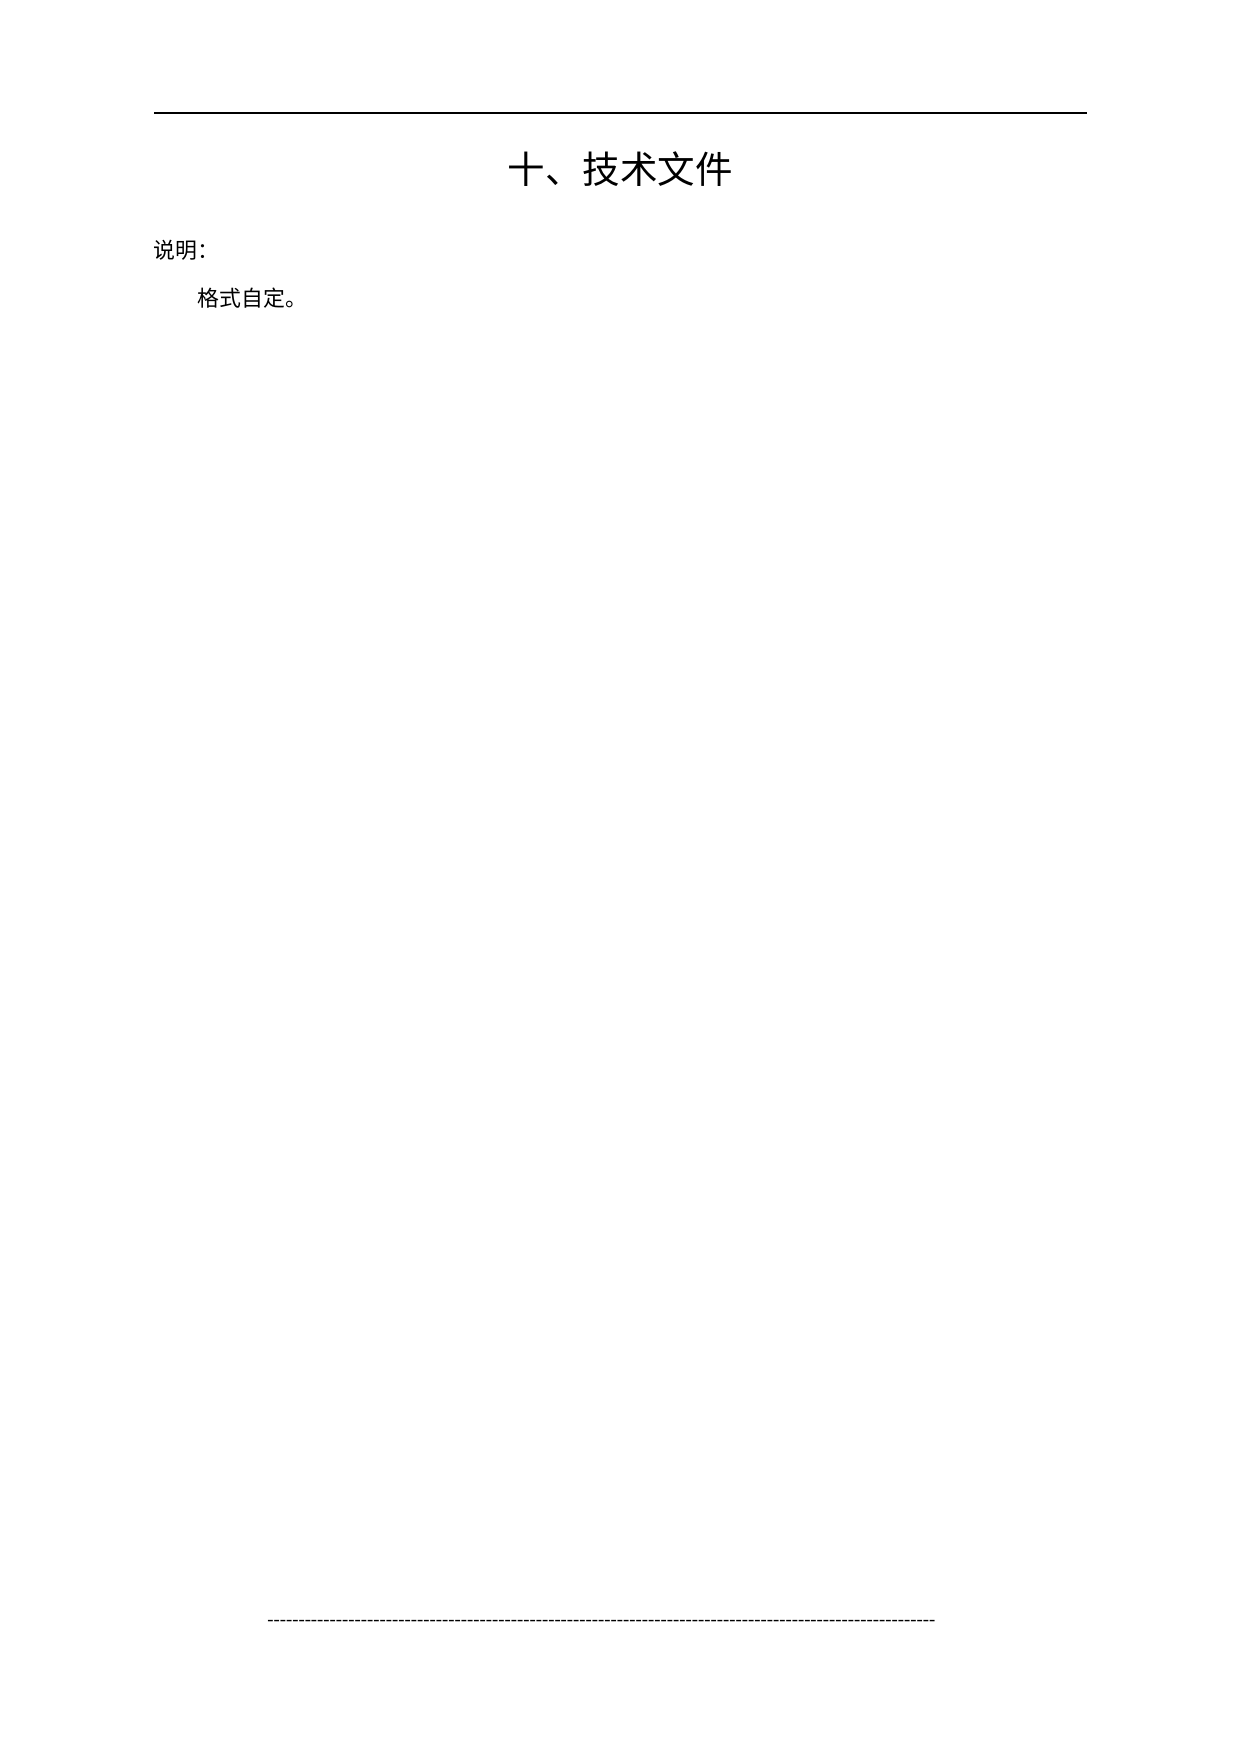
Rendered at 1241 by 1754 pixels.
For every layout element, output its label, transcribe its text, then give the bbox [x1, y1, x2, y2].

text 说明： [153, 233, 1087, 265]
text 格式自定。 [153, 281, 1087, 312]
text 十、技术文件 [153, 150, 1087, 192]
